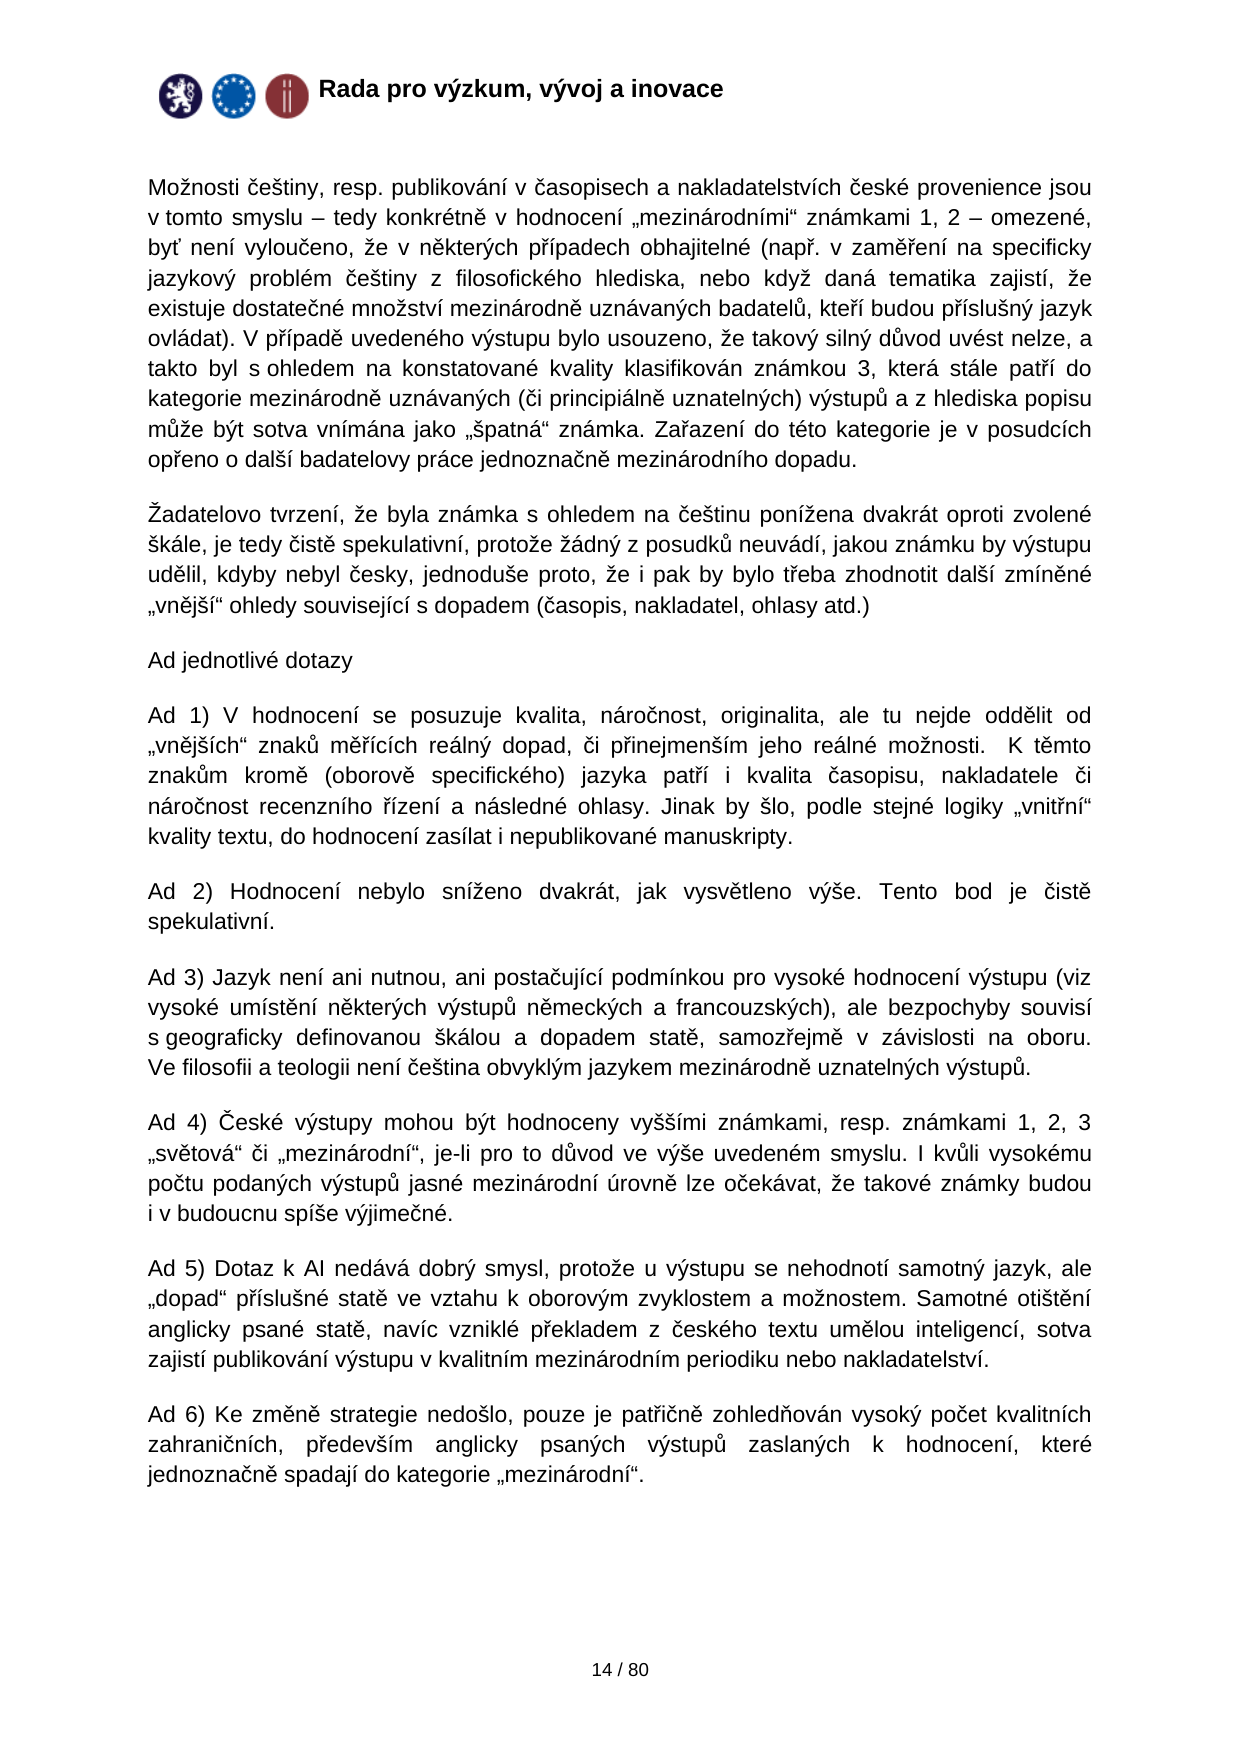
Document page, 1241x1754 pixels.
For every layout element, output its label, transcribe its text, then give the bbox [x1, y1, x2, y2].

text Ad 6) Ke změně strategie nedošlo, pouze je patřičně zohledňován vysoký počet kvalitních zahraničních, především anglicky psaných výstupů zaslaných k hodnocení, které jednoznačně spadají do kategorie „mezinárodní“. [148, 1401, 1093, 1488]
text Ad 2) Hodnocení nebylo sníženo dvakrát, jak vysvětleno výše. Tento bod je čistě spekulativní. [148, 878, 1093, 935]
text Ad 5) Dotaz k AI nedává dobrý smysl, protože u výstupu se nehodnotí samotný jazyk, ale „dopad“ příslušné statě ve vztahu k oborovým zvyklostem a možnostem. Samotné otištění anglicky psané statě, navíc vzniklé překladem z českého textu umělou inteligencí, sotva zajistí publikování výstupu v kvalitním mezinárodním periodiku nebo nakladatelství. [148, 1255, 1093, 1372]
text Žadatelovo tvrzení, že byla známka s ohledem na češtinu ponížena dvakrát oproti zvolené škále, je tedy čistě spekulativní, protože žádný z posudků neuvádí, jakou známku by výstupu udělil, kdyby nebyl česky, jednoduše proto, že i pak by bylo třeba zhodnotit další zmíněné „vnější“ ohledy související s dopadem (časopis, nakladatel, ohlasy atd.) [148, 501, 1093, 618]
text Ad 1) V hodnocení se posuzuje kvalita, náročnost, originalita, ale tu nejde oddělit od „vnějších“ znaků měřících reálný dopad, či přinejmenším jeho reálné možnosti. K těmto znakům kromě (oborově specifického) jazyka patří i kvalita časopisu, nakladatele či náročnost recenzního řízení a následné ohlasy. Jinak by šlo, podle stejné logiky „vnitřní“ kvality textu, do hodnocení zasílat i nepublikované manuskripty. [148, 702, 1093, 849]
picture [158, 73, 309, 120]
text Možnosti češtiny, resp. publikování v časopisech a nakladatelstvích české provenience jsou v tomto smyslu – tedy konkrétně v hodnocení „mezinárodními“ známkami 1, 2 – omezené, byť není vyloučeno, že v některých případech obhajitelné (např. v zaměření na specificky jazykový problém češtiny z filosofického hlediska, nebo když daná tematika zajistí, že existuje dostatečné množství mezinárodně uznávaných badatelů, kteří budou příslušný jazyk ovládat). V případě uvedeného výstupu bylo usouzeno, že takový silný důvod uvést nelze, a takto byl s ohledem na konstatované kvality klasifikován známkou 3, která stále patří do kategorie mezinárodně uznávaných (či principiálně uznatelných) výstupů a z hlediska popisu může být sotva vnímána jako „špatná“ známka. Zařazení do této kategorie je v posudcích opřeno o další badatelovy práce jednoznačně mezinárodního dopadu. [148, 174, 1093, 472]
text Ad 3) Jazyk není ani nutnou, ani postačující podmínkou pro vysoké hodnocení výstupu (viz vysoké umístění některých výstupů německých a francouzských), ale bezpochyby souvisí s geograficky definovanou škálou a dopadem statě, samozřejmě v závislosti na oboru. Ve filosofii a teologii není čeština obvyklým jazykem mezinárodně uznatelných výstupů. [148, 963, 1093, 1081]
text Ad jednotlivé dotazy [148, 647, 1093, 673]
text Ad 4) České výstupy mohou být hodnoceny vyššími známkami, resp. známkami 1, 2, 3 „světová“ či „mezinárodní“, je-li pro to důvod ve výše uvedeném smyslu. I kvůli vysokému počtu podaných výstupů jasné mezinárodní úrovně lze očekávat, že takové známky budou i v budoucnu spíše výjimečné. [148, 1109, 1093, 1226]
